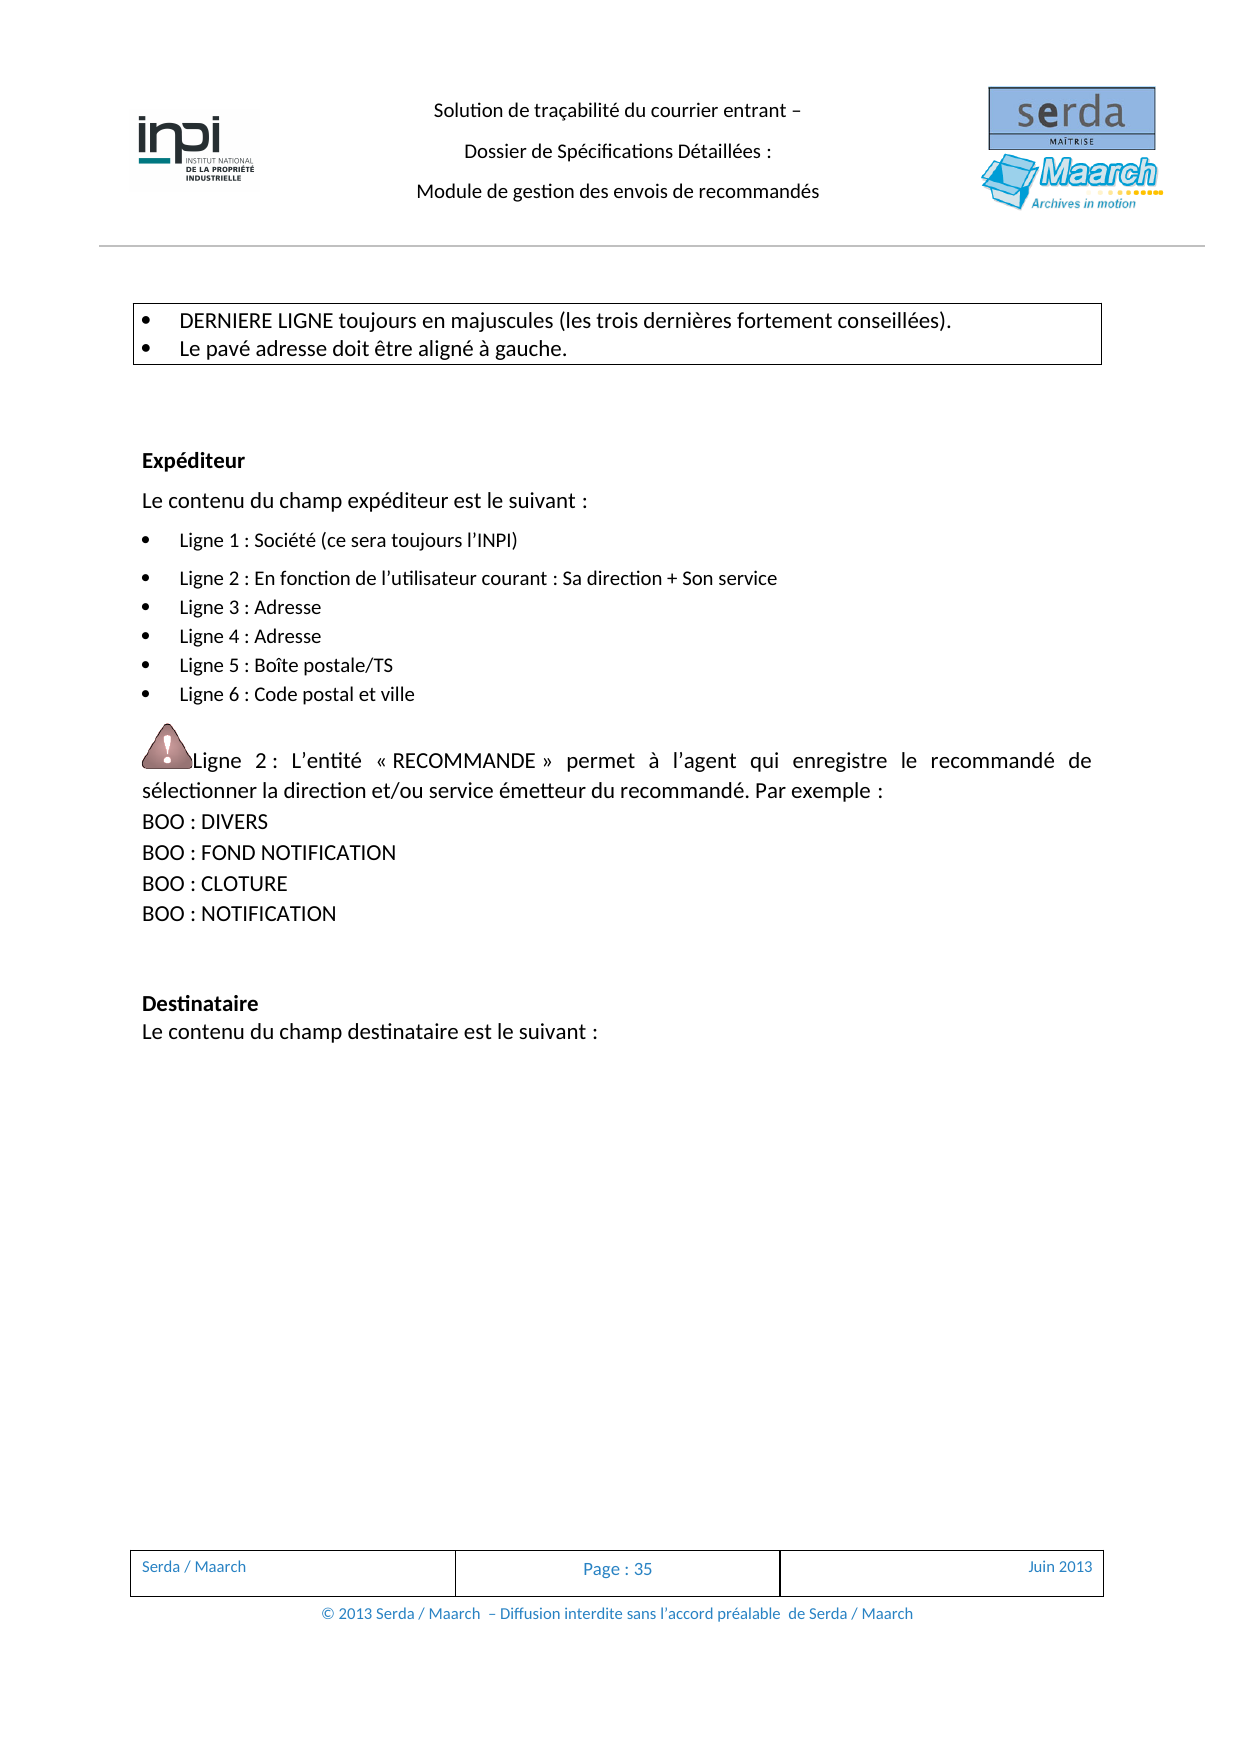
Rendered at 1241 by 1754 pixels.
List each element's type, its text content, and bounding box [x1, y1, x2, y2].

list Ligne 4 : Adresse [142, 623, 1092, 649]
list Ligne 6 : Code postal et ville [142, 682, 1092, 707]
list DERNIERE LIGNE toujours en majuscules (les trois dernières fortement conseillées). [134, 304, 1101, 331]
text BOO : NOTIFICATION [142, 899, 1092, 927]
text Expéditeur [142, 446, 1092, 474]
text Destinataire [142, 989, 1092, 1017]
text BOO : FOND NOTIFICATION [142, 838, 1092, 866]
list Le pavé adresse doit être aligné à gauche. [134, 331, 1101, 364]
picture [128, 109, 260, 192]
list Ligne 3 : Adresse [142, 594, 1092, 619]
list Ligne 5 : Boîte postale/TS [142, 652, 1092, 678]
picture [988, 86, 1156, 150]
text Ligne 2 : L’entité « RECOMMANDE » permet à l’agent qui enregistre le recommandé de sélectionner la direction et/ou service émetteur du recommandé. Par exemple : [142, 723, 1092, 804]
list Ligne 2 : En fonction de l’utilisateur courant : Sa direction + Son service [142, 565, 1092, 590]
list Ligne 1 : Société (ce sera toujours l’INPI) [142, 527, 1092, 552]
picture [978, 151, 1166, 215]
text Le contenu du champ destinataire est le suivant : [142, 1017, 1092, 1045]
text BOO : CLOTURE [142, 869, 1092, 897]
text BOO : DIVERS [142, 807, 1092, 835]
text Le contenu du champ expéditeur est le suivant : [142, 486, 1092, 514]
